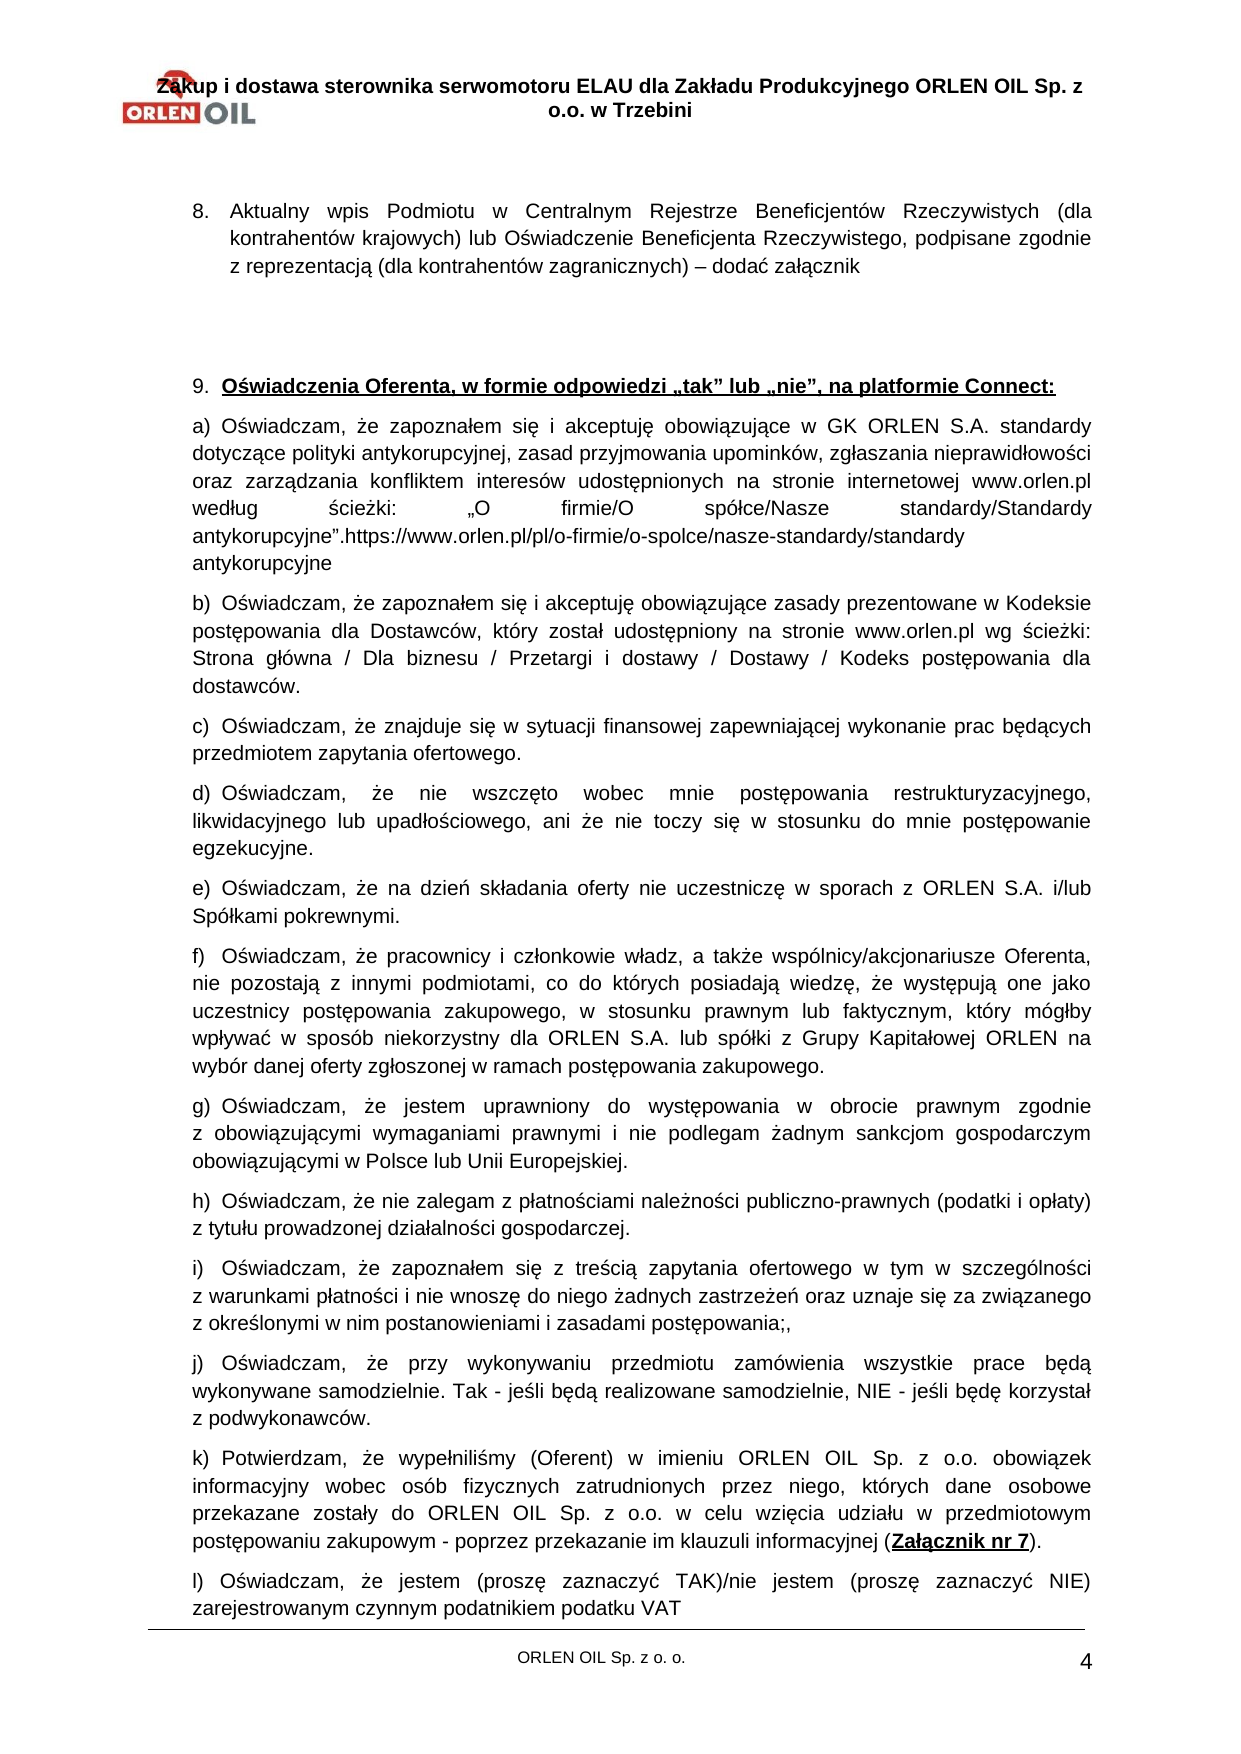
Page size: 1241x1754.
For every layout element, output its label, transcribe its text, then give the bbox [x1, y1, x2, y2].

text 9. Oświadczenia Oferenta, w formie odpowiedzi „tak” lub „nie”, na platformie Connect: [192, 373, 1092, 397]
text d) Oświadczam, że nie wszczęto wobec mnie postępowania restrukturyzacyjnego, likwidacyjnego lub upadłościowego, ani że nie toczy się w stosunku do mnie postępowanie egzekucyjne. [192, 781, 1092, 860]
text g) Oświadczam, że jestem uprawniony do występowania w obrocie prawnym zgodnie z obowiązującymi wymaganiami prawnymi i nie podlegam żadnym sankcjom gospodarczym obowiązującymi w Polsce lub Unii Europejskiej. [192, 1093, 1092, 1172]
text j) Oświadczam, że przy wykonywaniu przedmiotu zamówienia wszystkie prace będą wykonywane samodzielnie. Tak - jeśli będą realizowane samodzielnie, NIE - jeśli będę korzystał z podwykonawców. [192, 1351, 1092, 1430]
text l) Oświadczam, że jestem (proszę zaznaczyć TAK)/nie jestem (proszę zaznaczyć NIE) zarejestrowanym czynnym podatnikiem podatku VAT [192, 1568, 1092, 1620]
text i) Oświadczam, że zapoznałem się z treścią zapytania ofertowego w tym w szczególności z warunkami płatności i nie wnoszę do niego żadnych zastrzeżeń oraz uznaje się za związanego z określonymi w nim postanowieniami i zasadami postępowania;, [192, 1256, 1092, 1335]
text h) Oświadczam, że nie zalegam z płatnościami należności publiczno-prawnych (podatki i opłaty) z tytułu prowadzonej działalności gospodarczej. [192, 1188, 1092, 1240]
text k) Potwierdzam, że wypełniliśmy (Oferent) w imieniu ORLEN OIL Sp. z o.o. obowiązek informacyjny wobec osób fizycznych zatrudnionych przez niego, których dane osobowe przekazane zostały do ORLEN OIL Sp. z o.o. w celu wzięcia udziału w przedmiotowym postępowaniu zakupowym - poprzez przekazanie im klauzuli informacyjnej (Załącznik nr 7). [192, 1446, 1092, 1552]
text b) Oświadczam, że zapoznałem się i akceptuję obowiązujące zasady prezentowane w Kodeksie postępowania dla Dostawców, który został udostępniony na stronie www.orlen.pl wg ścieżki: Strona główna / Dla biznesu / Przetargi i dostawy / Dostawy / Kodeks postępowania dla dostawców. [192, 591, 1092, 697]
list Aktualny wpis Podmiotu w Centralnym Rejestrze Beneficjentów Rzeczywistych (dla kontrahentów krajowych) lub Oświadczenie Beneficjenta Rzeczywistego, podpisane zgodnie z reprezentacją (dla kontrahentów zagranicznych) – dodać załącznik [192, 198, 1092, 277]
text f) Oświadczam, że pracownicy i członkowie władz, a także wspólnicy/akcjonariusze Oferenta, nie pozostają z innymi podmiotami, co do których posiadają wiedzę, że występują one jako uczestnicy postępowania zakupowego, w stosunku prawnym lub faktycznym, który mógłby wpływać w sposób niekorzystny dla ORLEN S.A. lub spółki z Grupy Kapitałowej ORLEN na wybór danej oferty zgłoszonej w ramach postępowania zakupowego. [192, 943, 1092, 1077]
text c) Oświadczam, że znajduje się w sytuacji finansowej zapewniającej wykonanie prac będących przedmiotem zapytania ofertowego. [192, 713, 1092, 765]
picture [86, 48, 281, 154]
text e) Oświadczam, że na dzień składania oferty nie uczestniczę w sporach z ORLEN S.A. i/lub Spółkami pokrewnymi. [192, 876, 1092, 927]
text a) Oświadczam, że zapoznałem się i akceptuję obowiązujące w GK ORLEN S.A. standardy dotyczące polityki antykorupcyjnej, zasad przyjmowania upominków, zgłaszania nieprawidłowości oraz zarządzania konfliktem interesów udostępnionych na stronie internetowej www.orlen.pl według ścieżki: „O firmie/O spółce/Nasze standardy/Standardy antykorupcyjne”.https://www.orlen.pl/pl/o-firmie/o-spolce/nasze-standardy/standardy antykorupcyjne [192, 413, 1092, 575]
